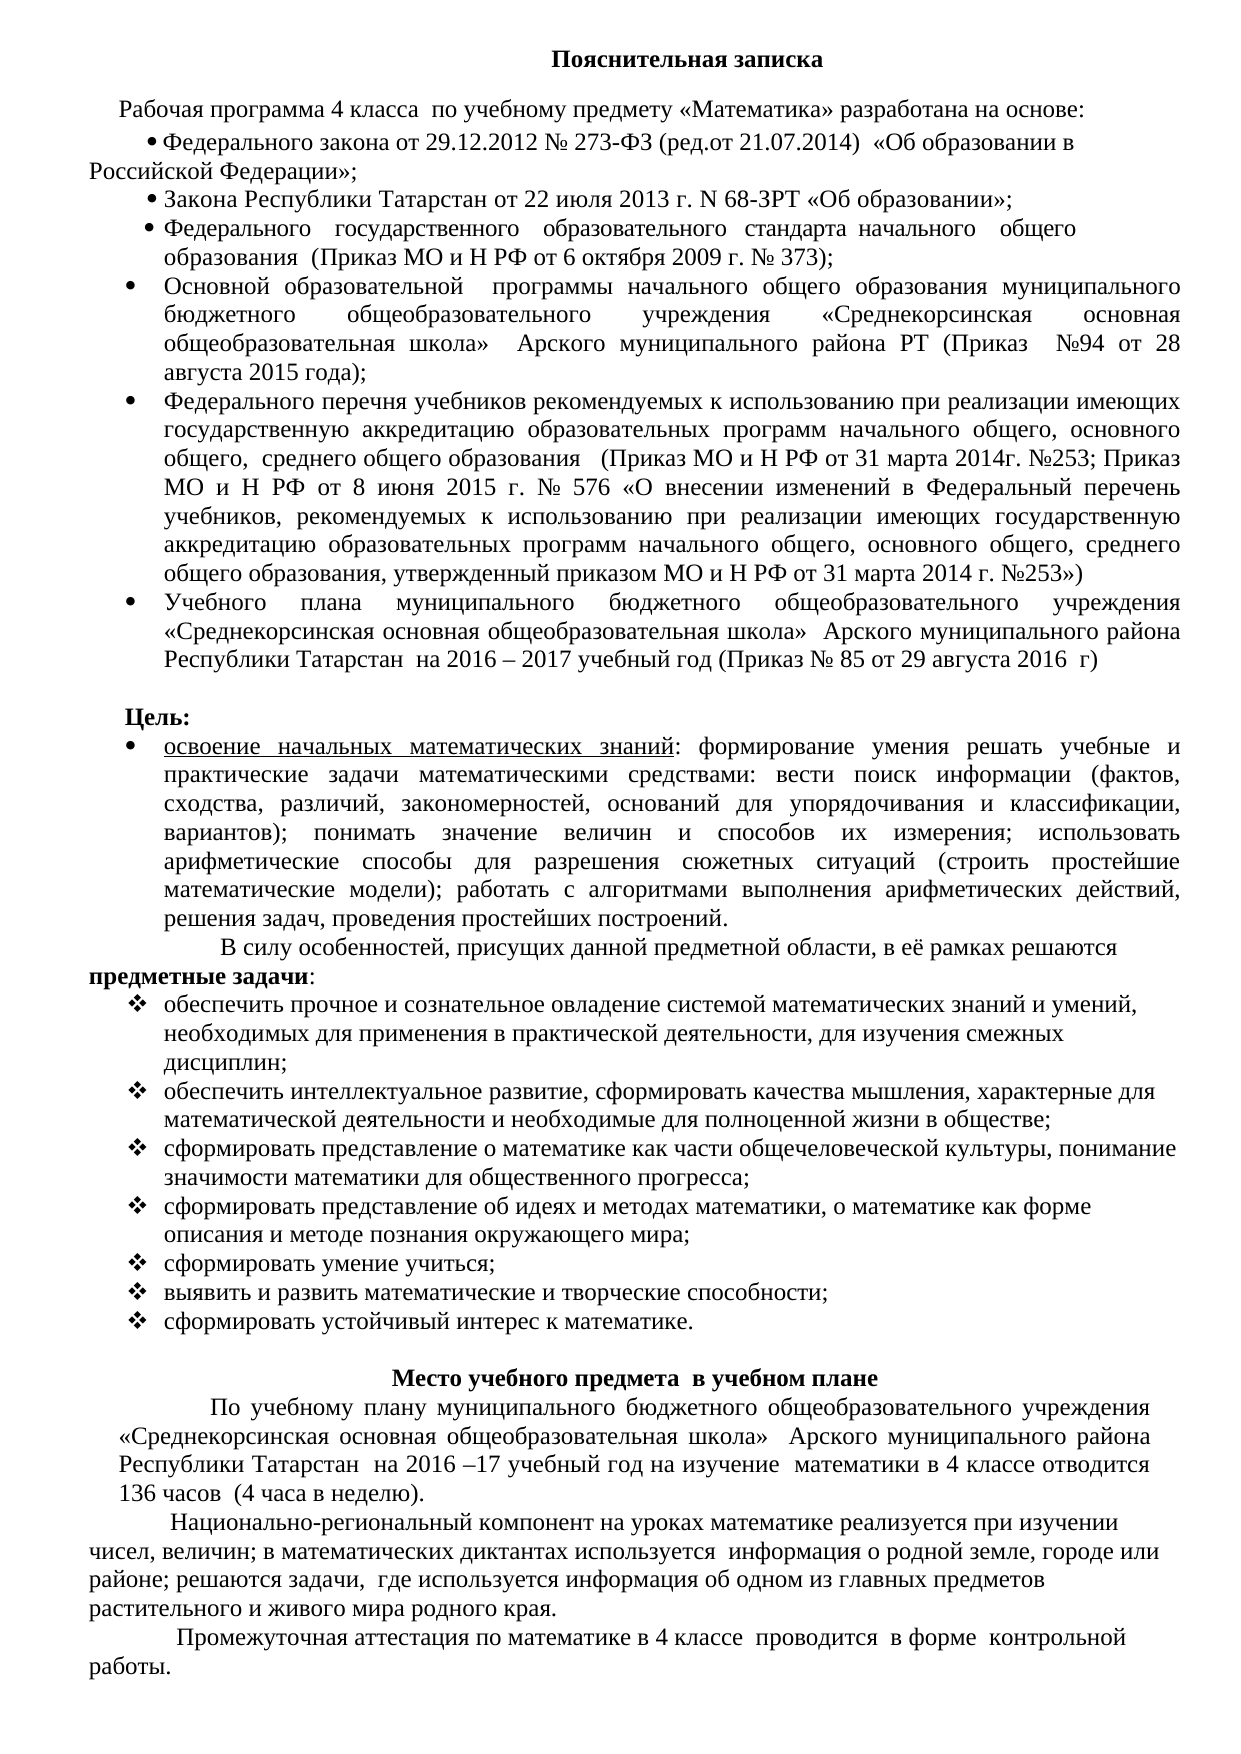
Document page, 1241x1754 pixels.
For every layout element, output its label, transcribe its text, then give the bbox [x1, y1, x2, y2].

list обеспечить интеллектуальное развитие, сформировать качества мышления, характерные для математической деятельности и необходимые для полноценной жизни в обществе; [126, 1076, 1181, 1133]
text В силу особенностей, присущих данной предметной области, в её рамках решаются предметные задачи: [89, 932, 1181, 989]
list обеспечить прочное и сознательное овладение системой математических знаний и умений, необходимых для применения в практической деятельности, для изучения смежных дисциплин; [126, 989, 1181, 1076]
text Рабочая программа 4 класса по учебному предмету «Математика» разработана на основе: [118, 94, 1152, 123]
list Учебного плана муниципального бюджетного общеобразовательного учреждения «Среднекорсинская основная общеобразовательная школа» Арского муниципального района Республики Татарстан на 2016 – 2017 учебный год (Приказ № 85 от 29 августа 2016 г) [126, 587, 1181, 673]
list сформировать представление о математике как части общечеловеческой культуры, понимание значимости математики для общественного прогресса; [126, 1133, 1181, 1191]
list Основной образовательной программы начального общего образования муниципального бюджетного общеобразовательного учреждения «Среднекорсинская основная общеобразовательная школа» Арского муниципального района РТ (Приказ №94 от 28 августа 2015 года); [126, 271, 1181, 386]
text Промежуточная аттестация по математике в 4 классе проводится в форме контрольной работы. [89, 1622, 1152, 1679]
text Пояснительная записка [89, 44, 1143, 73]
text Национально-региональный компонент на уроках математике реализуется при изучении чисел, величин; в математических диктантах используется информация о родной земле, городе или районе; решаются задачи, где используется информация об одном из главных предметов растительного и живого мира родного края. [89, 1507, 1181, 1622]
text По учебному плану муниципального бюджетного общеобразовательного учреждения «Среднекорсинская основная общеобразовательная школа» Арского муниципального района Республики Татарстан на 2016 –17 учебный год на изучение математики в 4 классе отводится 136 часов (4 часа в неделю). [118, 1392, 1152, 1507]
list Федерального государственного образовательного стандарта начального общего образования (Приказ МО и Н РФ от 6 октября . № 373); [145, 213, 1181, 271]
list сформировать умение учиться; [126, 1248, 1181, 1277]
list сформировать устойчивый интерес к математике. [126, 1306, 1181, 1334]
list Цель: [118, 702, 1152, 731]
text Место учебного предмета в учебном плане [89, 1363, 1181, 1392]
list освоение начальных математических знаний: формирование умения решать учебные и практические задачи математическими средствами: вести поиск информации (фактов, сходства, различий, закономерностей, оснований для упорядочивания и классификации, вариантов); понимать значение величин и способов их измерения; использовать арифметические способы для разрешения сюжетных ситуаций (строить простейшие математические модели); работать с алгоритмами выполнения арифметических действий, решения задач, проведения простейших построений. [126, 731, 1181, 932]
list Федерального закона от 29.12.2012 № 273-ФЗ (ред.от 21.07.2014) «Об образовании в Российской Федерации»; [89, 127, 1181, 184]
list выявить и развить математические и творческие способности; [126, 1277, 1181, 1306]
list Федерального перечня учебников рекомендуемых к использованию при реализации имеющих государственную аккредитацию образовательных программ начального общего, основного общего, среднего общего образования (Приказ МО и Н РФ от 31 марта 2014г. №253; Приказ МО и Н РФ от 8 июня . № 576 «О внесении изменений в Федеральный перечень учебников, рекомендуемых к использованию при реализации имеющих государственную аккредитацию образовательных программ начального общего, основного общего, среднего общего образования, утвержденный приказом МО и Н РФ от 31 марта . №253») [126, 386, 1181, 587]
list Закона Республики Татарстан от 22 июля . N 68-ЗРТ «Об образовании»; [148, 184, 1181, 213]
list сформировать представление об идеях и методах математики, о математике как форме описания и методе познания окружающего мира; [126, 1191, 1181, 1248]
